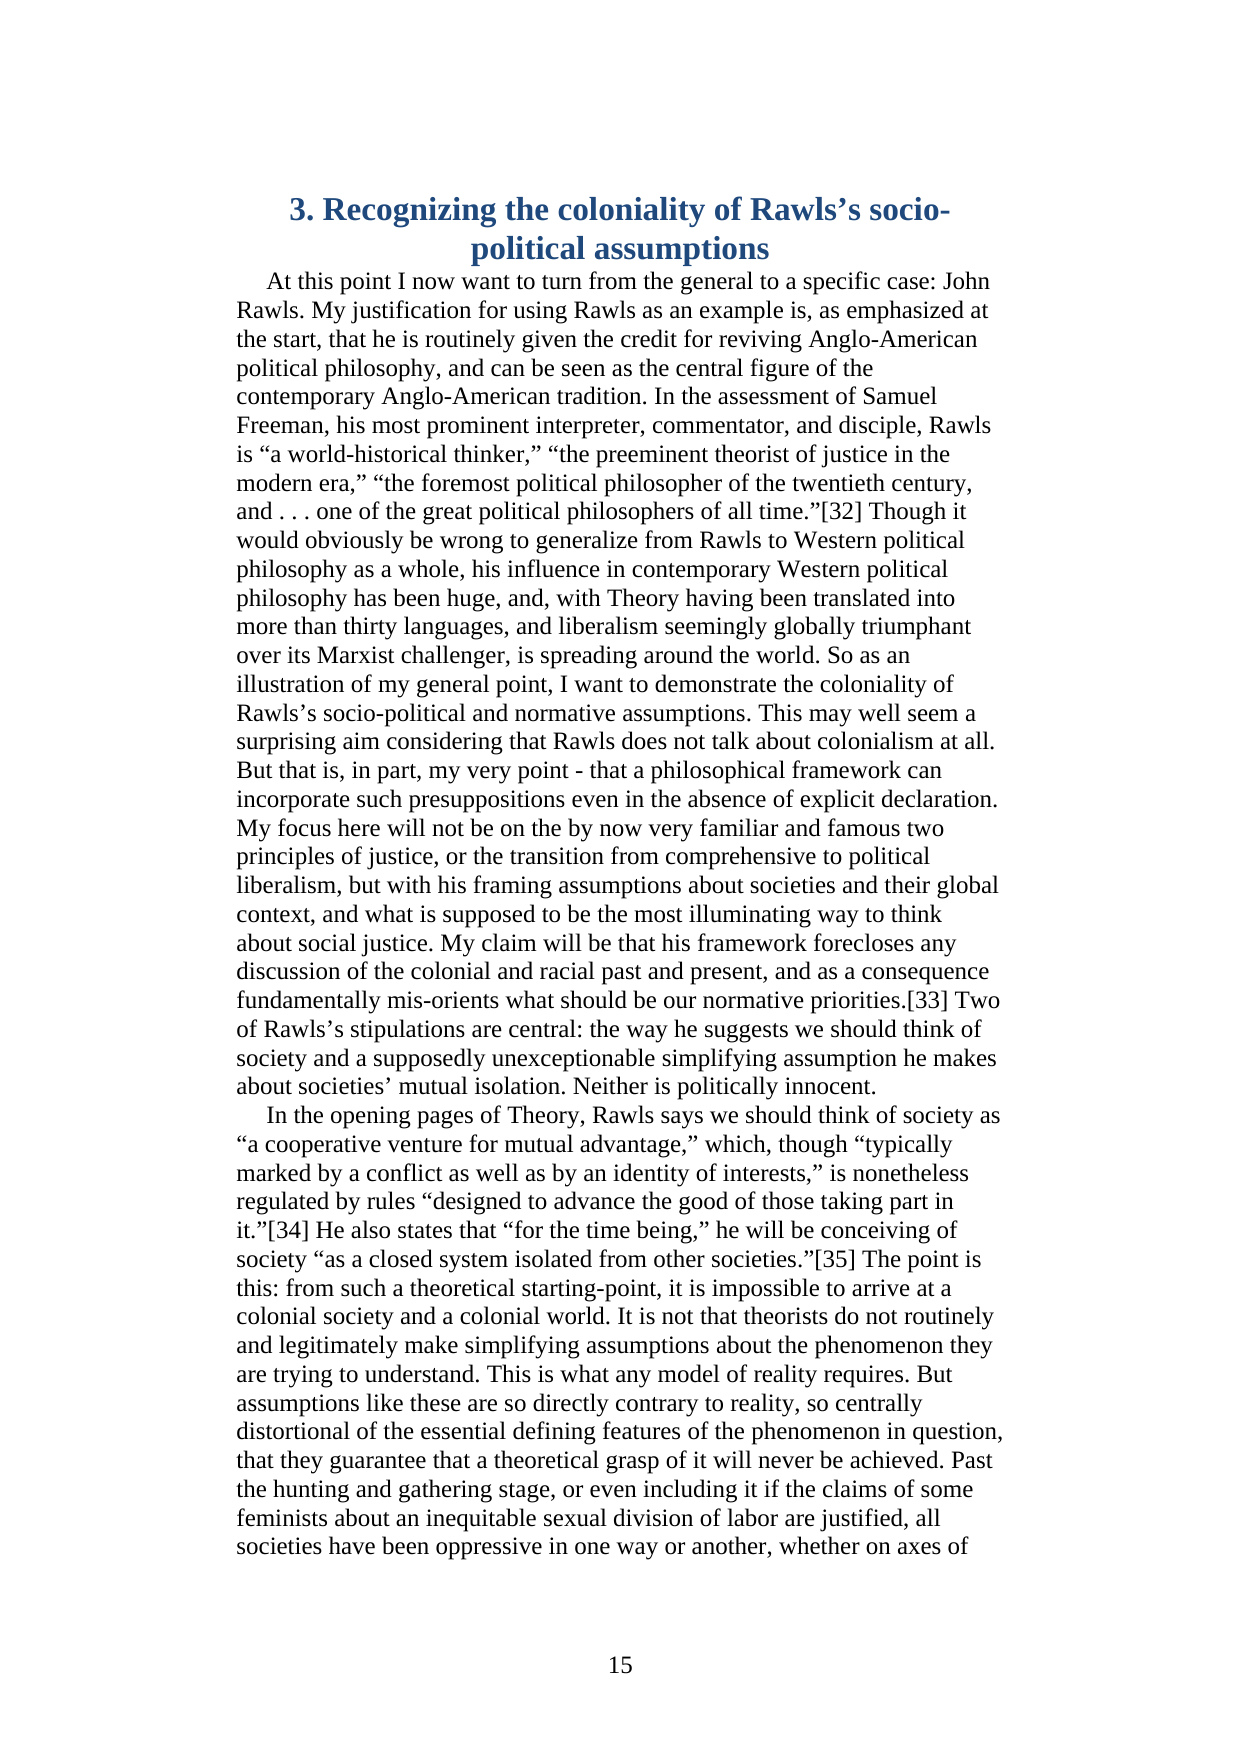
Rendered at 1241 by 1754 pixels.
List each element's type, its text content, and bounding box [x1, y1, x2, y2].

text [236, 1100, 1004, 1560]
subtitle 3. Recognizing the coloniality of Rawls’s socio-political assumptions [236, 190, 1004, 266]
text At this point I now want to turn from the general to a specific case: John Rawls. My justification for using Rawls as an example is, as emphasized at the start, that he is routinely given the credit for reviving Anglo-American political philosophy, and can be seen as the central figure of the contemporary Anglo-American tradition. In the assessment of Samuel Freeman, his most prominent interpreter, commentator, and disciple, Rawls is “a world-historical thinker,” “the preeminent theorist of justice in the modern era,” “the foremost political philosopher of the twentieth century, and . . . one of the great political philosophers of all time.”[32] Though it would obviously be wrong to generalize from Rawls to Western political philosophy as a whole, his influence in contemporary Western political philosophy has been huge, and, with Theory having been translated into more than thirty languages, and liberalism seemingly globally triumphant over its Marxist challenger, is spreading around the world. So as an illustration of my general point, I want to demonstrate the coloniality of Rawls’s socio-political and normative assumptions. This may well seem a surprising aim considering that Rawls does not talk about colonialism at all. But that is, in part, my very point - that a philosophical framework can incorporate such presuppositions even in the absence of explicit declaration. My focus here will not be on the by now very familiar and famous two principles of justice, or the transition from comprehensive to political liberalism, but with his framing assumptions about societies and their global context, and what is supposed to be the most illuminating way to think about social justice. My claim will be that his framework forecloses any discussion of the colonial and racial past and present, and as a consequence fundamentally mis-orients what should be our normative priorities.[33] Two of Rawls’s stipulations are central: the way he suggests we should think of society and a supposedly unexceptionable simplifying assumption he makes about societies’ mutual isolation. Neither is politically innocent. [236, 266, 1004, 1100]
